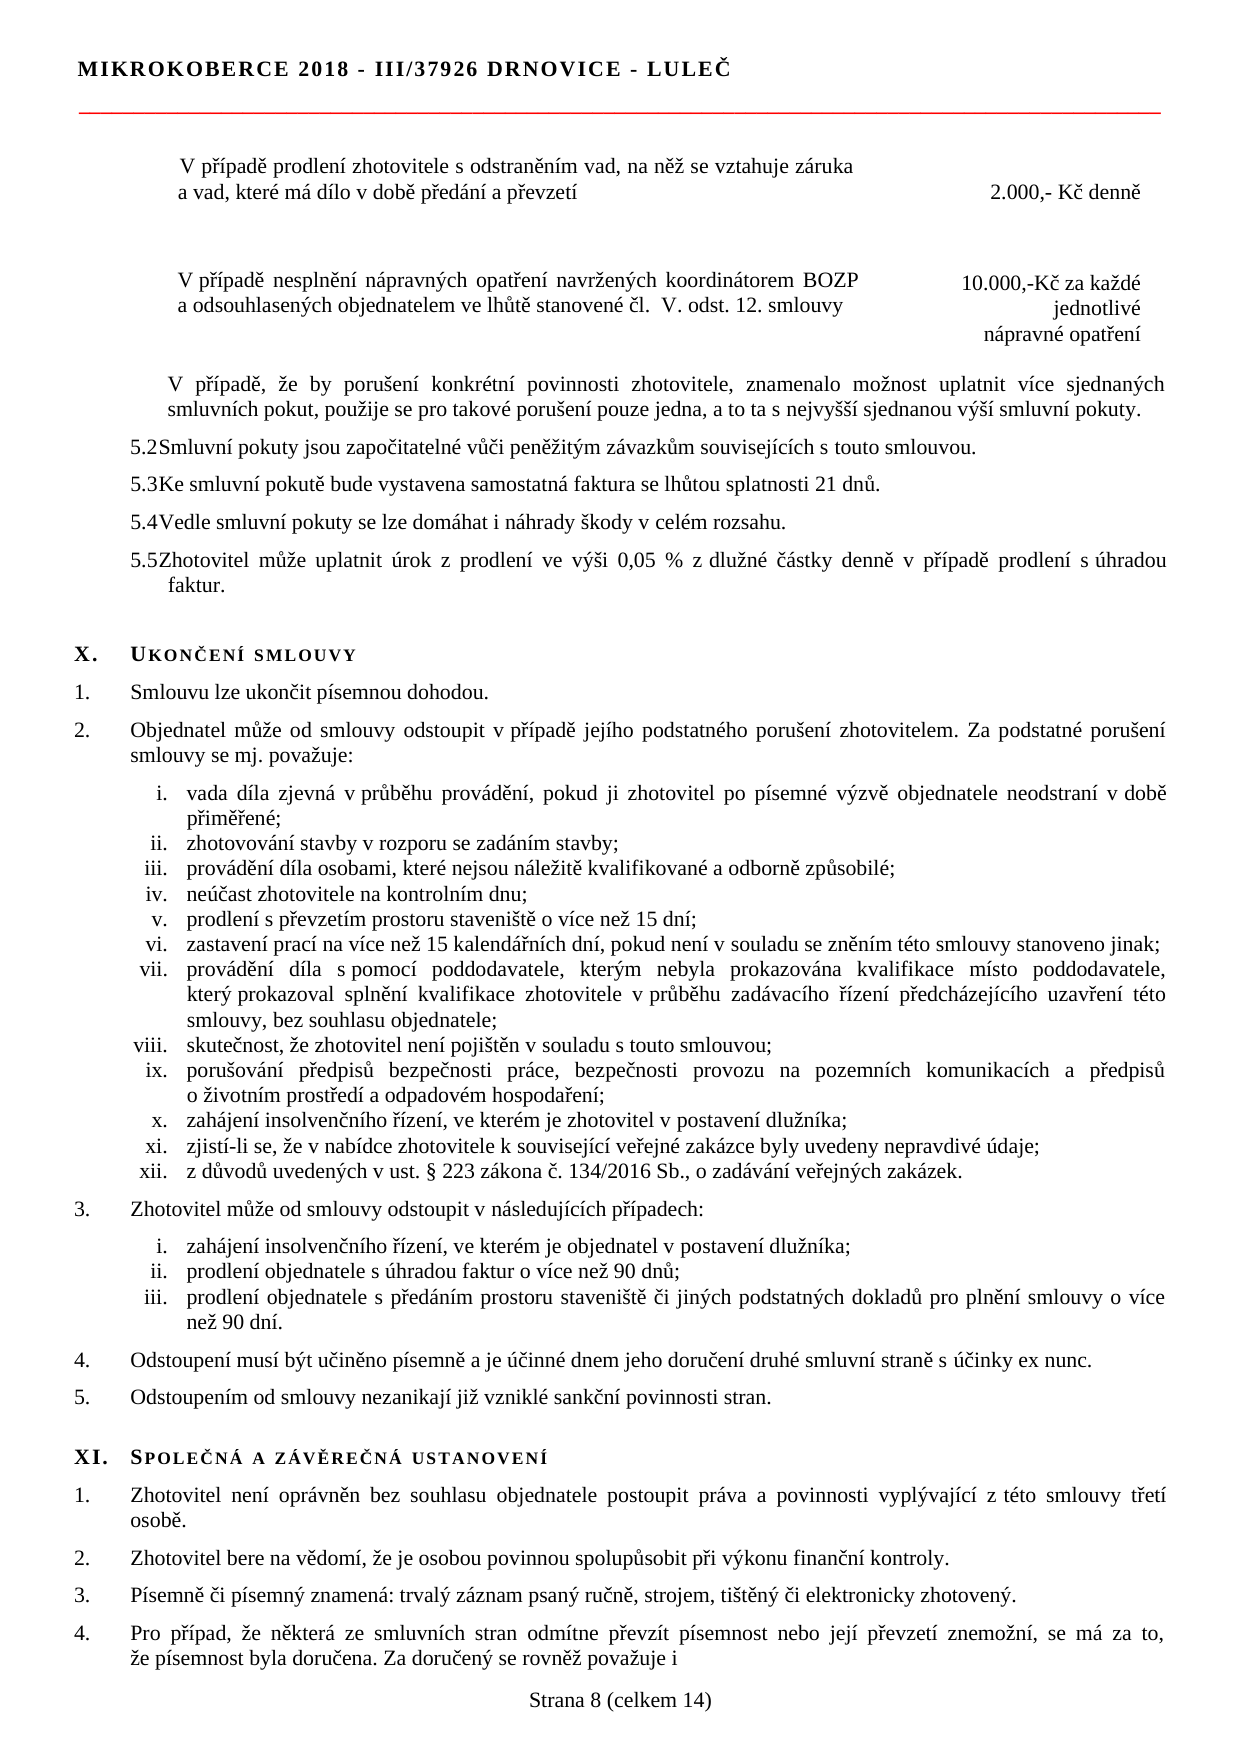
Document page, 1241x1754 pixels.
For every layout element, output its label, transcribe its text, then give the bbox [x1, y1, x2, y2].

list Zhotovitel může uplatnit úrok z prodlení ve výši 0,05 % z dlužné částky denně v případě prodlení s úhradou faktur. [130, 547, 1167, 597]
list porušování předpisů bezpečnosti práce, bezpečnosti provozu na pozemních komunikacích a předpisů o životním prostředí a odpadovém hospodaření; [168, 1057, 1167, 1107]
list prodlení objednatele s úhradou faktur o více než 90 dnů; [168, 1258, 1167, 1284]
list zjistí-li se, že v nabídce zhotovitele k související veřejné zakázce byly uvedeny nepravdivé údaje; [168, 1133, 1167, 1158]
list Zhotovitel může od smlouvy odstoupit v následujících případech: [74, 1196, 1167, 1221]
text V případě, že by porušení konkrétní povinnosti zhotovitele, znamenalo možnost uplatnit více sjednaných smluvních pokut, použije se pro takové porušení pouze jedna, a to ta s nejvyšší sjednanou výší smluvní pokuty. [167, 371, 1167, 421]
list zahájení insolvenčního řízení, ve kterém je zhotovitel v postavení dlužníka; [168, 1107, 1167, 1133]
list Smluvní pokuty jsou započitatelné vůči peněžitým závazkům souvisejících s touto smlouvou. [130, 434, 1167, 459]
list provádění díla osobami, které nejsou náležitě kvalifikované a odborně způsobilé; [168, 855, 1167, 881]
list zahájení insolvenčního řízení, ve kterém je objednatel v postavení dlužníka; [168, 1233, 1167, 1258]
list Zhotovitel bere na vědomí, že je osobou povinnou spolupůsobit při výkonu finanční kontroly. [74, 1545, 1167, 1570]
list prodlení s převzetím prostoru staveniště o více než 15 dní; [168, 906, 1167, 931]
list Vedle smluvní pokuty se lze domáhat i náhrady škody v celém rozsahu. [130, 509, 1167, 534]
list vada díla zjevná v průběhu provádění, pokud ji zhotovitel po písemné výzvě objednatele neodstraní v době přiměřené; [168, 780, 1167, 830]
list Ukončení smlouvy [74, 641, 1167, 667]
list Pro případ, že některá ze smluvních stran odmítne převzít písemnost nebo její převzetí znemožní, se má za to, že písemnost byla doručena. Za doručený se rovněž považuje i [74, 1620, 1167, 1671]
list zastavení prací na více než 15 kalendářních dní, pokud není v souladu se zněním této smlouvy stanoveno jinak; [168, 931, 1167, 956]
list provádění díla s pomocí poddodavatele, kterým nebyla prokazována kvalifikace místo poddodavatele, který prokazoval splnění kvalifikace zhotovitele v průběhu zadávacího řízení předcházejícího uzavření této smlouvy, bez souhlasu objednatele; [168, 956, 1167, 1032]
list Odstoupení musí být učiněno písemně a je účinné dnem jeho doručení druhé smluvní straně s účinky ex nunc. [74, 1347, 1167, 1372]
list z důvodů uvedených v ust. § 223 zákona č. 134/2016 Sb., o zadávání veřejných zakázek. [168, 1158, 1167, 1183]
list Společná a závěrečná ustanovení [74, 1444, 1167, 1469]
list Objednatel může od smlouvy odstoupit v případě jejího podstatného porušení zhotovitelem. Za podstatné porušení smlouvy se mj. považuje: [74, 717, 1167, 767]
list Odstoupením od smlouvy nezanikají již vzniklé sankční povinnosti stran. [74, 1384, 1167, 1409]
list skutečnost, že zhotovitel není pojištěn v souladu s touto smlouvou; [168, 1032, 1167, 1057]
table_cell 2.000,- Kč denně [871, 141, 1152, 216]
list Ke smluvní pokutě bude vystavena samostatná faktura se lhůtou splatnosti 21 dnů. [130, 471, 1167, 497]
table_cell 10.000,-Kč za každé jednotlivé nápravné opatření [871, 216, 1152, 358]
list Smlouvu lze ukončit písemnou dohodou. [74, 679, 1167, 704]
list neúčast zhotovitele na kontrolním dnu; [168, 881, 1167, 906]
table_cell V případě nesplnění nápravných opatření navržených koordinátorem BOZP a odsouhlasených objednatelem ve lhůtě stanovené čl. V. odst. 12. smlouvy [111, 216, 871, 358]
list Zhotovitel není oprávněn bez souhlasu objednatele postoupit práva a povinnosti vyplývající z této smlouvy třetí osobě. [74, 1482, 1167, 1532]
list zhotovování stavby v rozporu se zadáním stavby; [168, 830, 1167, 855]
list prodlení objednatele s předáním prostoru staveniště či jiných podstatných dokladů pro plnění smlouvy o více než 90 dní. [168, 1284, 1167, 1334]
table_cell V případě prodlení zhotovitele s odstraněním vad, na něž se vztahuje záruka a vad, které má dílo v době předání a převzetí [111, 141, 871, 216]
list Písemně či písemný znamená: trvalý záznam psaný ručně, strojem, tištěný či elektronicky zhotovený. [74, 1582, 1167, 1608]
